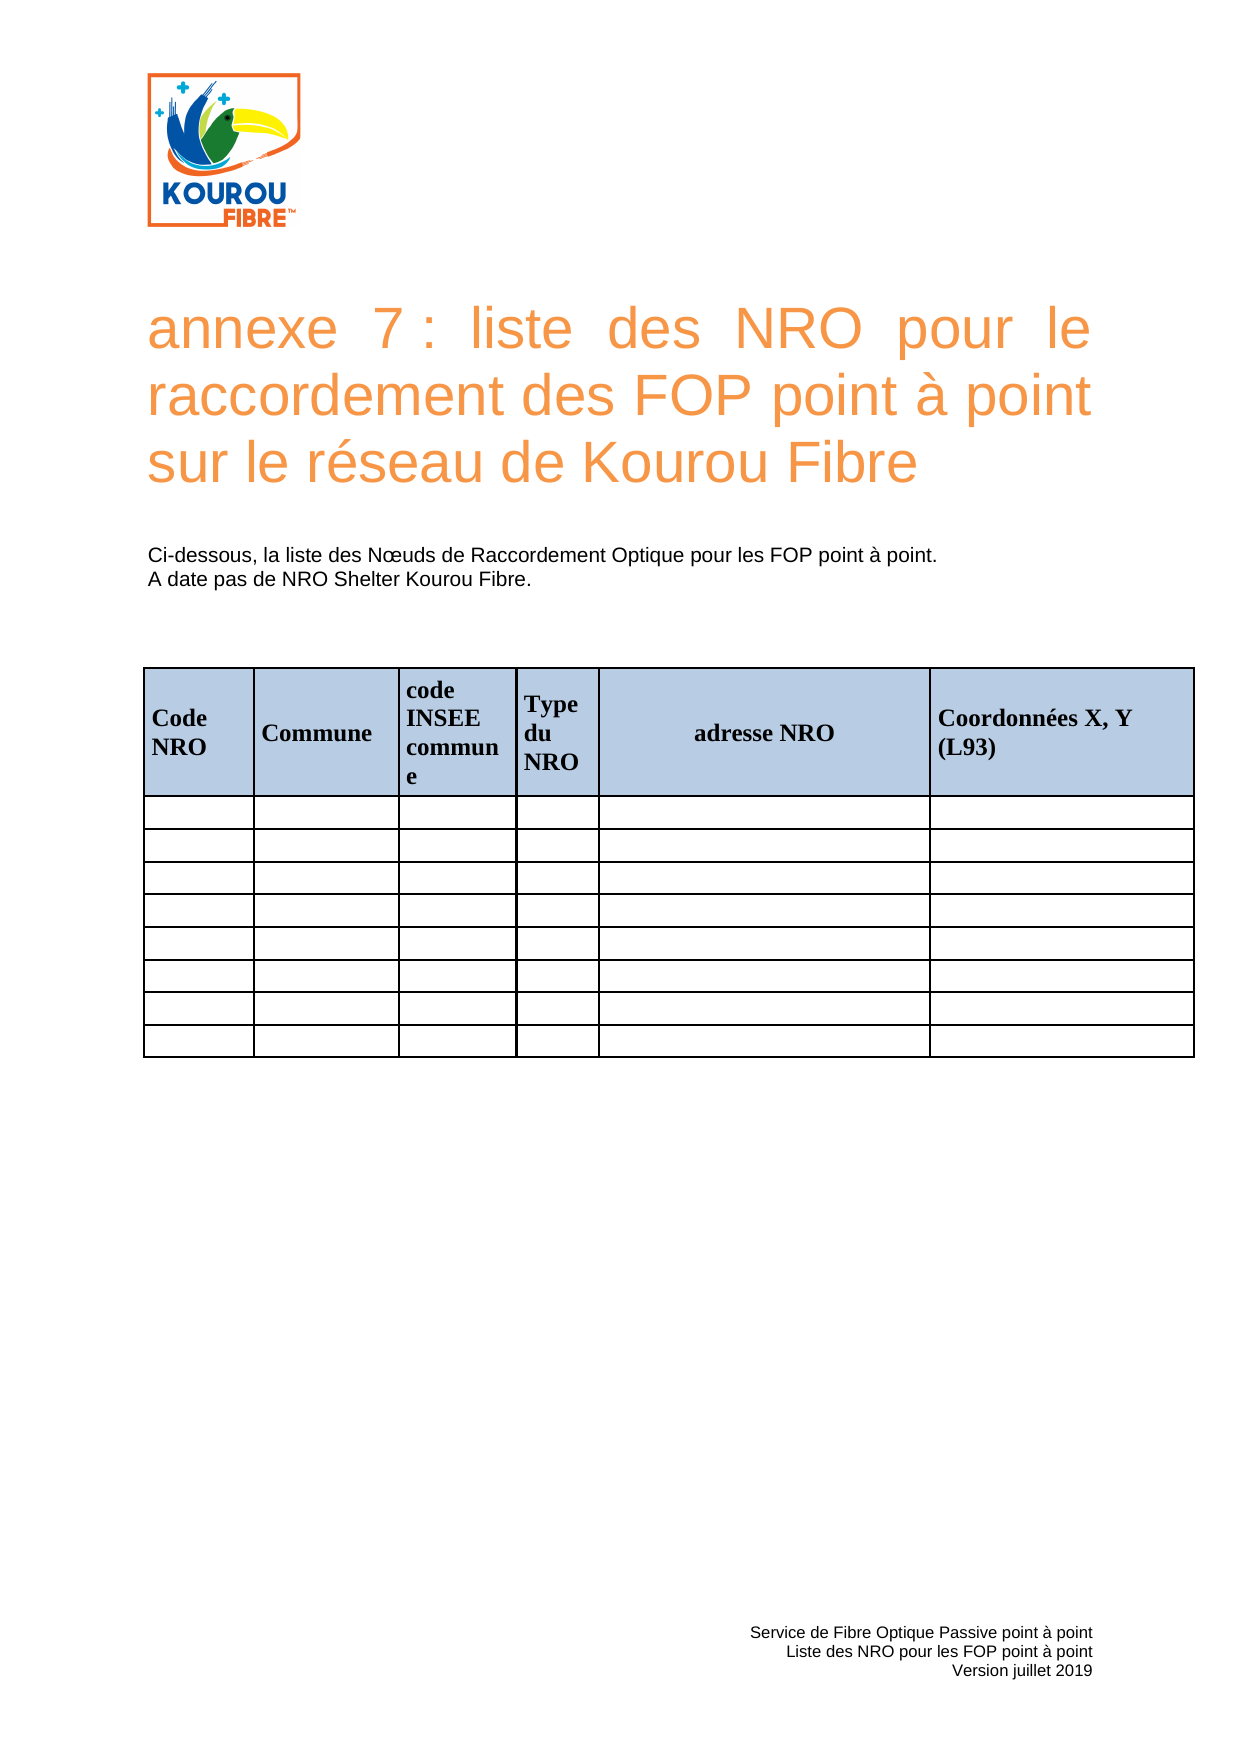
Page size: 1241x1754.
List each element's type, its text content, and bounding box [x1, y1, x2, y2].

table_cell [255, 863, 398, 893]
table_cell [255, 961, 398, 991]
table_cell [145, 797, 253, 828]
table_cell [600, 1026, 929, 1056]
table_cell [600, 895, 929, 926]
table_cell [255, 830, 398, 861]
table_cell [400, 1026, 515, 1056]
table_cell [255, 928, 398, 958]
table_cell [518, 895, 598, 926]
table_cell [600, 830, 929, 861]
table_cell [518, 961, 598, 991]
table_cell [145, 993, 253, 1024]
text annexe 7 : liste des NRO pour le raccordement des FOP point à point sur le réseau de Kourou Fibre [148, 294, 1093, 495]
table_cell [400, 961, 515, 991]
table_cell [145, 1026, 253, 1056]
table_cell [145, 928, 253, 958]
table_cell [518, 863, 598, 893]
table_cell [931, 797, 1193, 828]
table_cell [600, 863, 929, 893]
table_cell [145, 895, 253, 926]
table_cell [600, 797, 929, 828]
table_cell [255, 797, 398, 828]
table_cell [931, 1026, 1193, 1056]
table_cell [400, 863, 515, 893]
table_cell [400, 928, 515, 958]
text Ci-dessous, la liste des Nœuds de Raccordement Optique pour les FOP point à point. [148, 543, 1093, 567]
table_cell [400, 993, 515, 1024]
table_cell [931, 863, 1193, 893]
table_header Code NRO [145, 669, 253, 795]
table_cell [931, 928, 1193, 958]
table_cell [931, 961, 1193, 991]
table_cell [255, 993, 398, 1024]
table_header Coordonnées X, Y (L93) [931, 669, 1193, 795]
table_cell [400, 797, 515, 828]
table_cell [931, 993, 1193, 1024]
table_cell [145, 961, 253, 991]
table_header adresse NRO [600, 669, 929, 795]
text A date pas de NRO Shelter Kourou Fibre. [148, 567, 1093, 591]
table_cell [518, 928, 598, 958]
table_cell [145, 863, 253, 893]
table_header Type du NRO [518, 669, 598, 795]
table_cell [600, 993, 929, 1024]
table_cell [400, 830, 515, 861]
table_cell [518, 830, 598, 861]
table_cell [518, 797, 598, 828]
table_cell [400, 895, 515, 926]
table_cell [518, 1026, 598, 1056]
table_cell [518, 993, 598, 1024]
table_cell [145, 830, 253, 861]
table_header Commune [255, 669, 398, 795]
picture [147, 73, 301, 227]
table_cell [600, 928, 929, 958]
table_header code INSEE commune [400, 669, 515, 795]
table_cell [255, 895, 398, 926]
table_cell [600, 961, 929, 991]
table_cell [931, 895, 1193, 926]
table_cell [255, 1026, 398, 1056]
table_cell [931, 830, 1193, 861]
